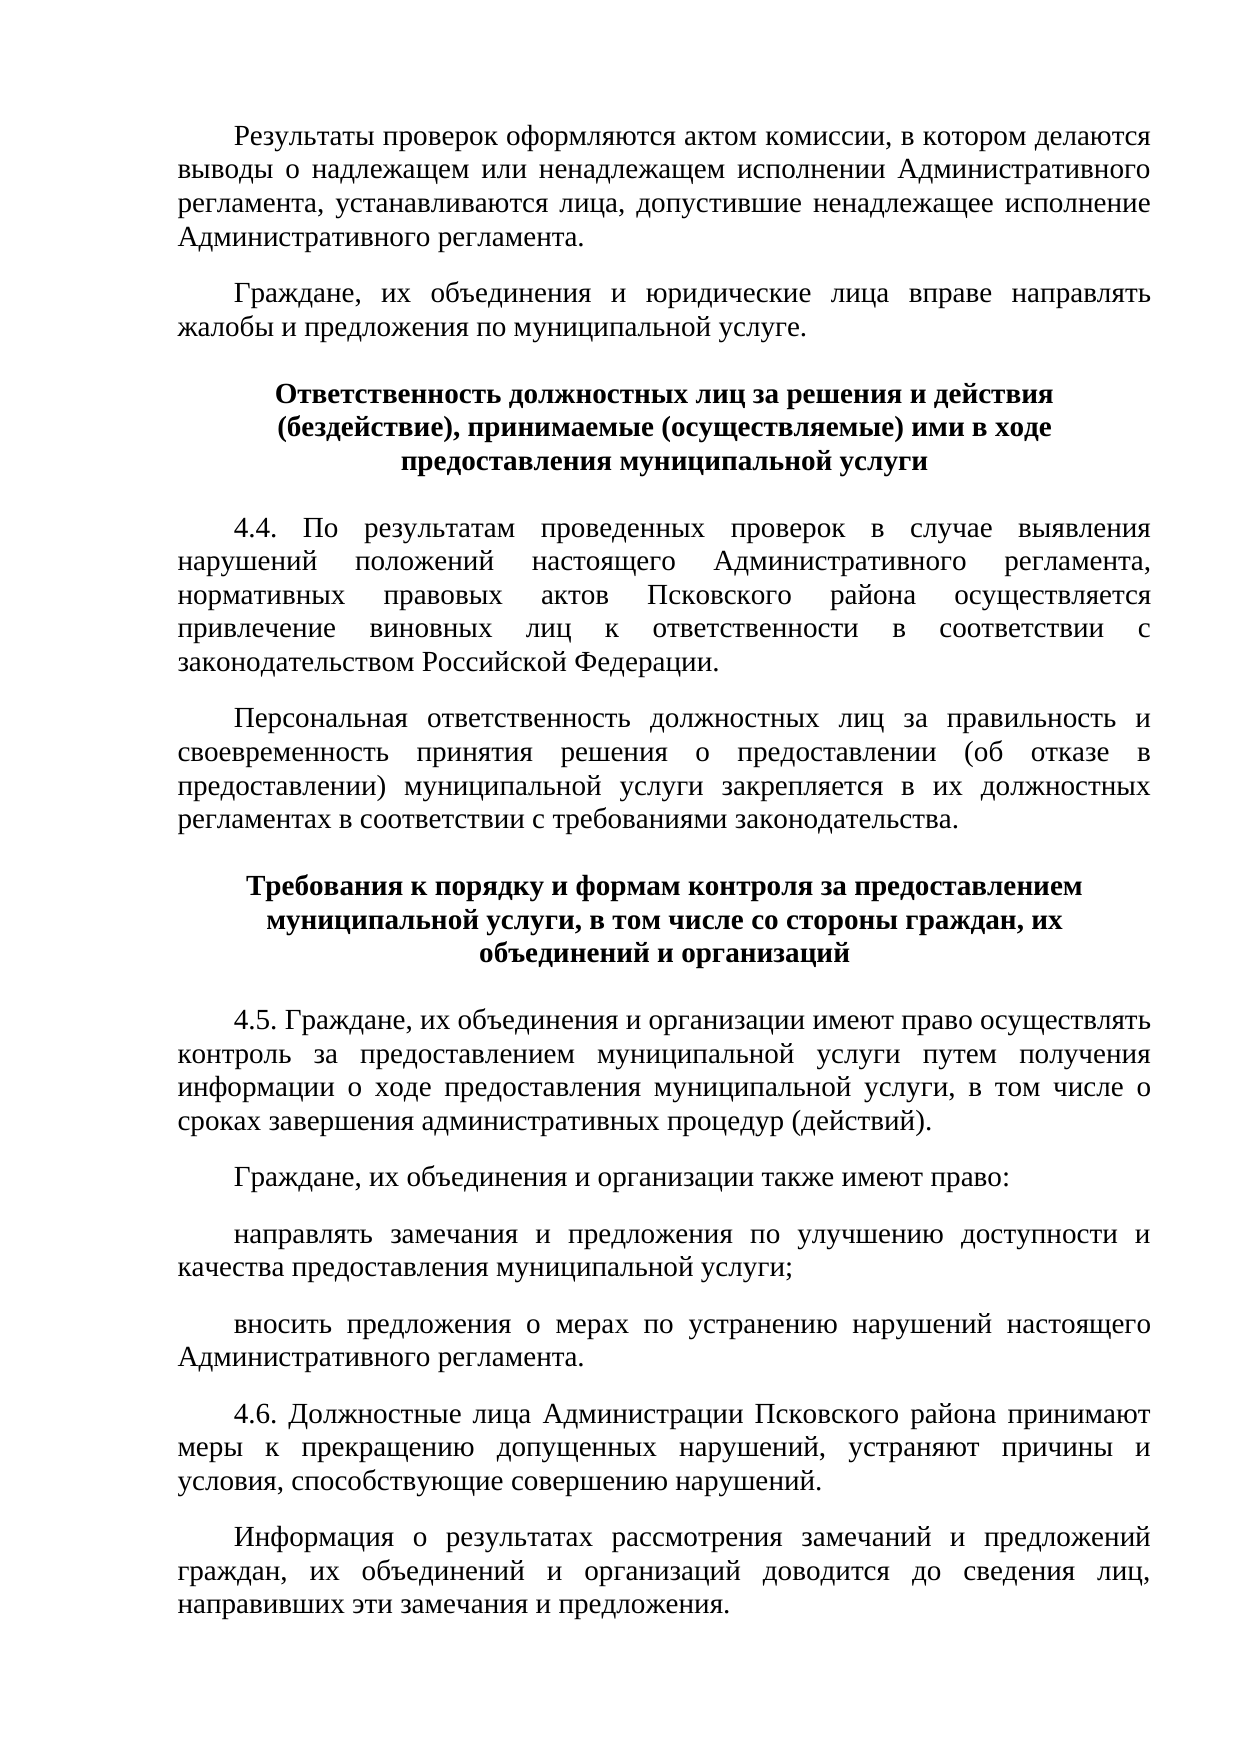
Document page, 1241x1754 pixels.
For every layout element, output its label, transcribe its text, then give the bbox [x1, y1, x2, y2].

text Информация о результатах рассмотрения замечаний и предложений граждан, их объединений и организаций доводится до сведения лиц, направивших эти замечания и предложения. [177, 1519, 1152, 1620]
title объединений и организаций [177, 935, 1152, 969]
title муниципальной услуги, в том числе со стороны граждан, их [177, 902, 1152, 935]
text вносить предложения о мерах по устранению нарушений настоящего Административного регламента. [177, 1306, 1152, 1373]
text Персональная ответственность должностных лиц за правильность и своевременность принятия решения о предоставлении (об отказе в предоставлении) муниципальной услуги закрепляется в их должностных регламентах в соответствии с требованиями законодательства. [177, 701, 1152, 835]
title (бездействие), принимаемые (осуществляемые) ими в ходе [177, 409, 1152, 443]
text 4.5. Граждане, их объединения и организации имеют право осуществлять контроль за предоставлением муниципальной услуги путем получения информации о ходе предоставления муниципальной услуги, в том числе о сроках завершения административных процедур (действий). [177, 1002, 1152, 1137]
text Граждане, их объединения и организации также имеют право: [177, 1159, 1152, 1193]
text Результаты проверок оформляются актом комиссии, в котором делаются выводы о надлежащем или ненадлежащем исполнении Административного регламента, устанавливаются лица, допустившие ненадлежащее исполнение Административного регламента. [177, 118, 1152, 252]
text направлять замечания и предложения по улучшению доступности и качества предоставления муниципальной услуги; [177, 1216, 1152, 1283]
text Граждане, их объединения и юридические лица вправе направлять жалобы и предложения по муниципальной услуге. [177, 275, 1152, 342]
title предоставления муниципальной услуги [177, 443, 1152, 476]
title Требования к порядку и формам контроля за предоставлением [177, 868, 1152, 902]
title Ответственность должностных лиц за решения и действия [177, 376, 1152, 409]
text 4.4. По результатам проведенных проверок в случае выявления нарушений положений настоящего Административного регламента, нормативных правовых актов Псковского района осуществляется привлечение виновных лиц к ответственности в соответствии с законодательством Российской Федерации. [177, 510, 1152, 678]
text 4.6. Должностные лица Администрации Псковского района принимают меры к прекращению допущенных нарушений, устраняют причины и условия, способствующие совершению нарушений. [177, 1396, 1152, 1497]
